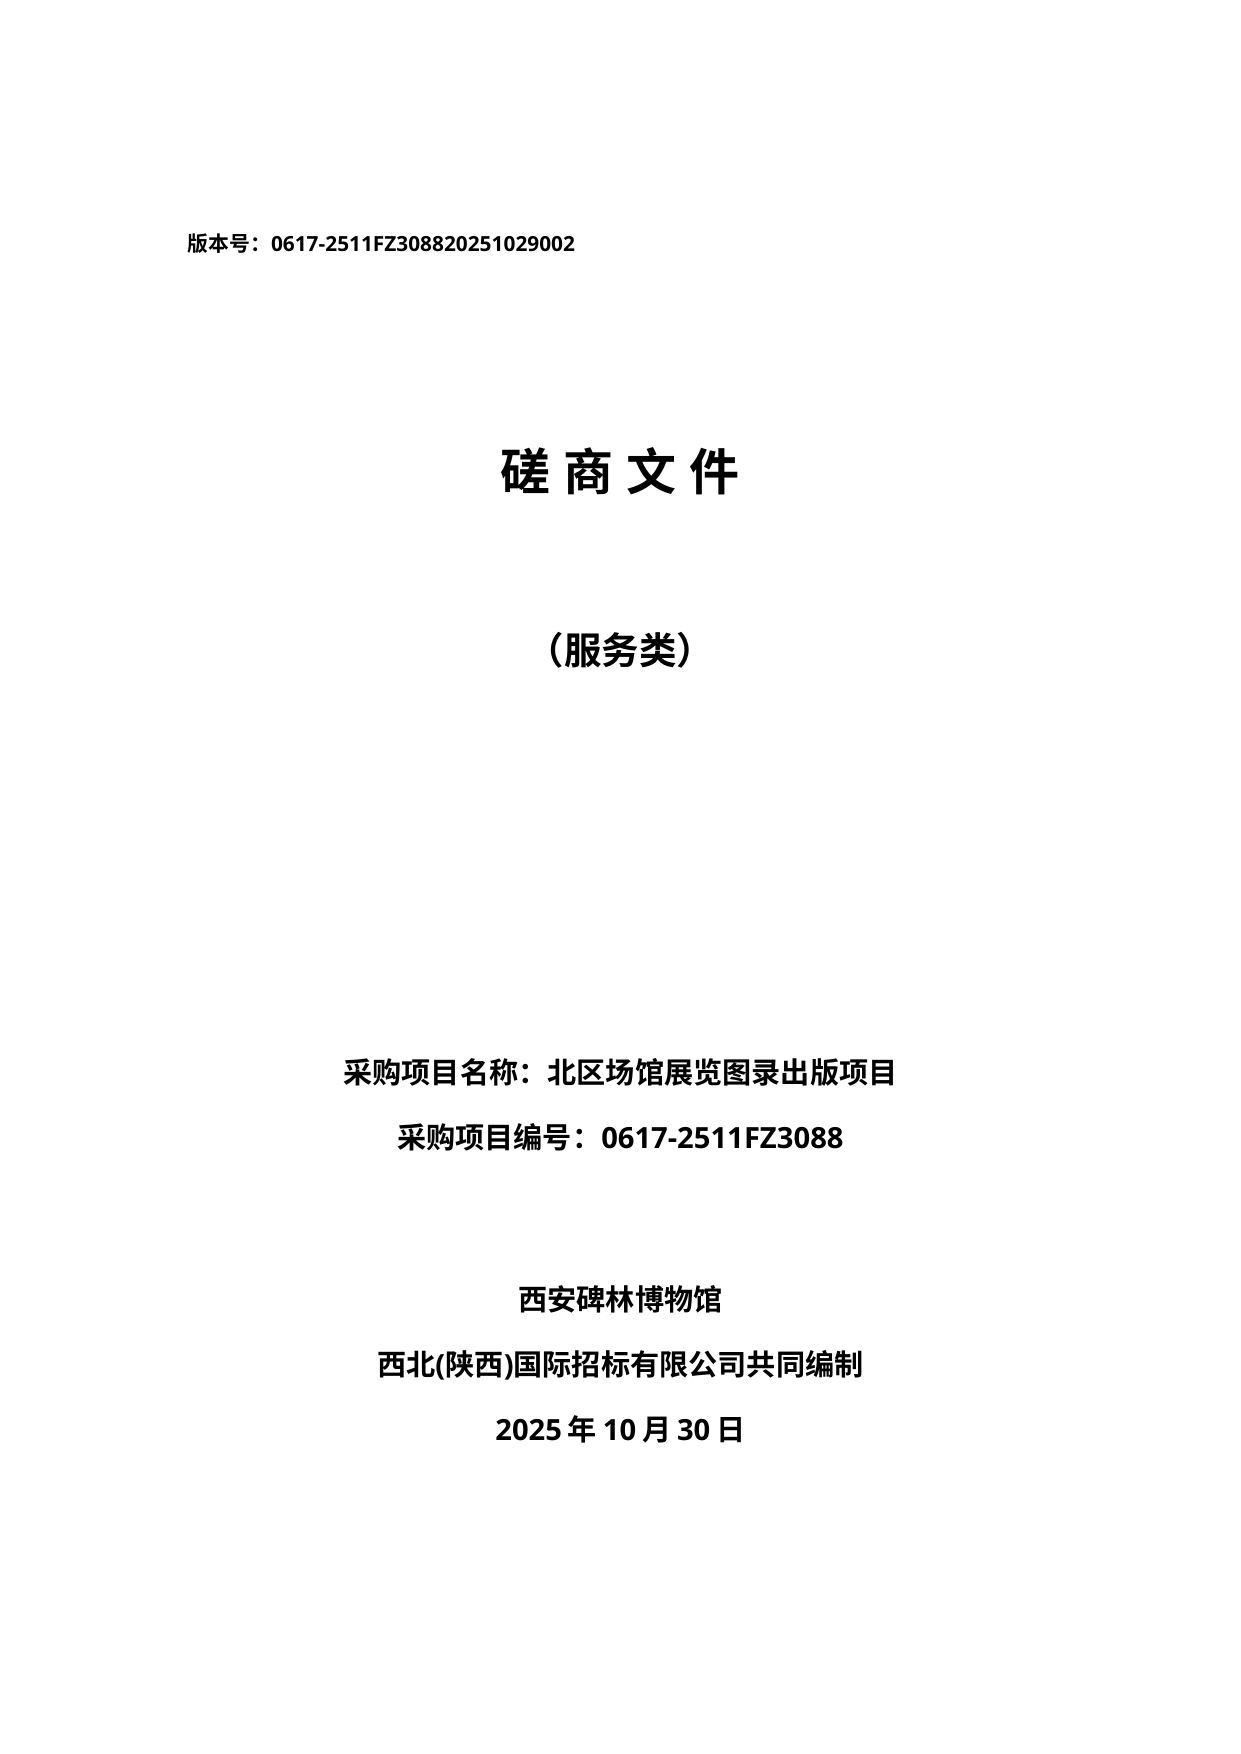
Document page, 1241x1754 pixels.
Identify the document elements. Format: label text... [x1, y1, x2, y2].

text 2025年10月30日 [187, 1397, 1053, 1462]
text 采购项目编号：0617-2511FZ3088 [187, 1104, 1053, 1267]
text 采购项目名称：北区场馆展览图录出版项目 [187, 1039, 1053, 1104]
text 西安碑林博物馆 [187, 1267, 1053, 1332]
text 磋 商 文 件 [187, 422, 1053, 617]
text 西北(陕西)国际招标有限公司共同编制 [187, 1332, 1053, 1397]
text （服务类） [187, 617, 1053, 1039]
text 版本号：0617-2511FZ308820251029002 [187, 227, 1053, 422]
